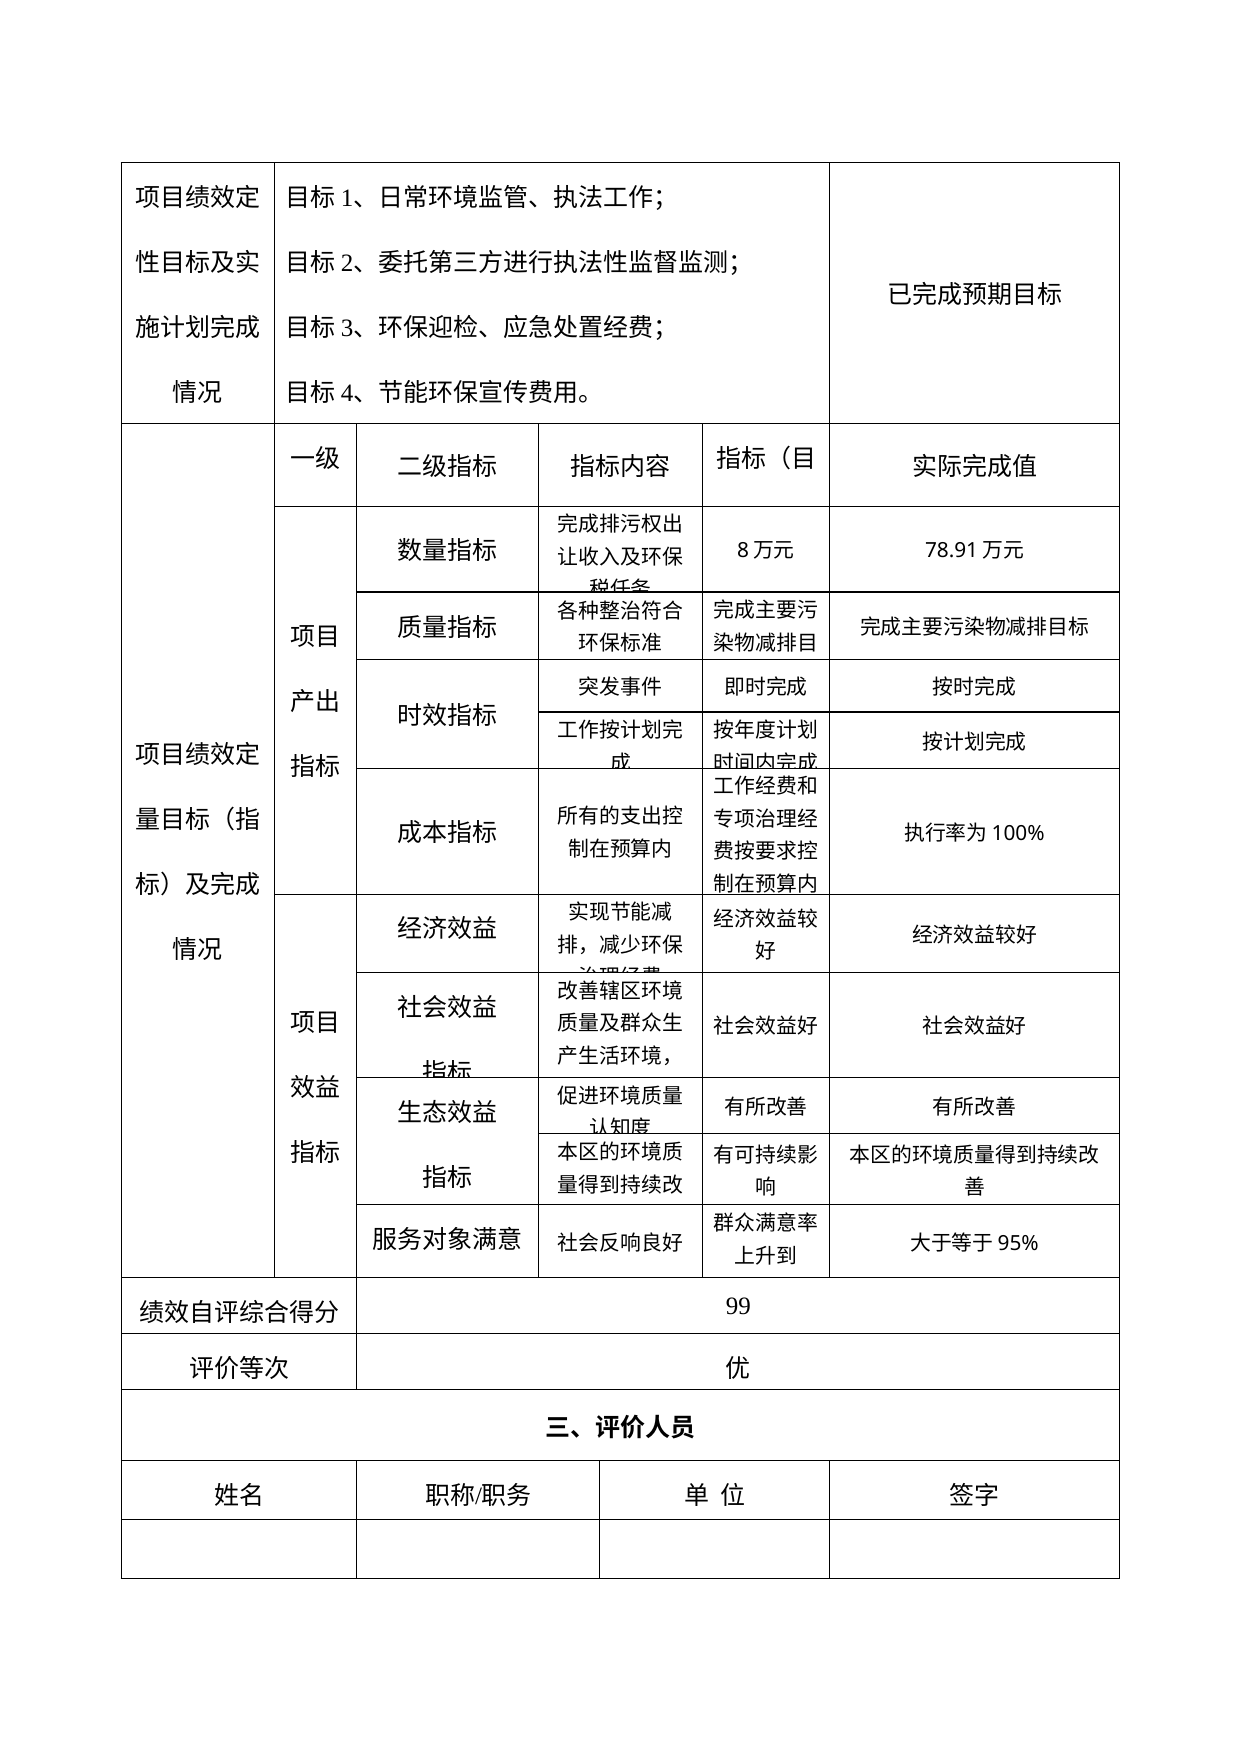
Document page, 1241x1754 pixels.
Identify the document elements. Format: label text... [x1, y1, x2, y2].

table_cell 数量指标 [357, 507, 538, 591]
table_cell 按年度计划时间内完成 [703, 713, 829, 768]
table_cell 促进环境质量认知度 [539, 1078, 702, 1133]
table_cell 成本指标 [357, 769, 538, 893]
table_cell 工作经费和专项治理经费按要求控制在预算内 [703, 769, 829, 893]
table_cell 三、评价人员 [122, 1390, 1119, 1460]
table_cell 指标内容 [539, 424, 702, 506]
table_cell 绩效自评综合得分 [122, 1278, 356, 1333]
table_cell 一级指标 [275, 424, 356, 506]
table_cell 项目绩效定量目标（指标）及完成情况 [122, 424, 274, 1277]
table_cell 时效指标 [357, 660, 538, 768]
table_cell 二级指标 [357, 424, 538, 506]
table_cell 服务对象满意度指标 [357, 1205, 538, 1277]
table_cell 99 [357, 1278, 1119, 1333]
table_cell 本区的环境质量得到持续改善 [539, 1134, 702, 1204]
table_cell 单 位 [600, 1461, 829, 1519]
table_cell 群众满意率上升到95% [703, 1205, 829, 1277]
table_cell 按时完成 [830, 660, 1119, 711]
table_cell 签字 [830, 1461, 1119, 1519]
table_cell 各种整治符合环保标准 [539, 593, 702, 659]
table_cell 已完成预期目标 [830, 163, 1119, 423]
table_cell 有可持续影响 [703, 1134, 829, 1204]
table_cell 职称/职务 [357, 1461, 599, 1519]
table_cell 经济效益 指标 [357, 895, 538, 972]
table_cell [600, 1520, 829, 1578]
table_cell 即时完成 [703, 660, 829, 711]
table_cell 社会反响良好 [539, 1205, 702, 1277]
table_cell 经济效益较好 [830, 895, 1119, 972]
table_cell 指标（目标）值 [703, 424, 829, 506]
table_cell 目标1、日常环境监管、执法工作； 目标2、委托第三方进行执法性监督监测； 目标3、环保迎检、应急处置经费； 目标4、节能环保宣传费用。 [275, 163, 829, 423]
table_cell 质量指标 [357, 593, 538, 659]
table_cell 实现节能减排，减少环保治理经费 [539, 895, 702, 972]
table_cell 姓名 [122, 1461, 356, 1519]
table_cell 生态效益 指标 [357, 1078, 538, 1204]
table_cell 社会效益好 [830, 973, 1119, 1077]
table_cell 大于等于95% [830, 1205, 1119, 1277]
table_cell 项目效益指标 [275, 895, 356, 1277]
table_cell 项目产出指标 [275, 507, 356, 893]
table_cell 有所改善 [703, 1078, 829, 1133]
table_cell 社会效益好 [703, 973, 829, 1077]
table_cell 本区的环境质量得到持续改善 [830, 1134, 1119, 1204]
table_cell 社会效益 指标 [357, 973, 538, 1077]
table_cell 工作按计划完成 [539, 713, 702, 768]
table_cell 所有的支出控制在预算内 [539, 769, 702, 893]
table_cell 评价等次 [122, 1334, 356, 1389]
table_cell 有所改善 [830, 1078, 1119, 1133]
table_cell 78.91万元 [830, 507, 1119, 591]
table_cell 经济效益较好 [703, 895, 829, 972]
table_cell 实际完成值 [830, 424, 1119, 506]
table_cell 完成主要污染物减排目标 [703, 593, 829, 659]
table_cell [122, 1520, 356, 1578]
table_cell 项目绩效定性目标及实施计划完成情况 [122, 163, 274, 423]
table_cell [830, 1520, 1119, 1578]
table_cell 8万元 [703, 507, 829, 591]
table_cell 改善辖区环境质量及群众生产生活环境，达到环境质量控制目标。 [539, 973, 702, 1077]
table_cell 执行率为100% [830, 769, 1119, 893]
table_cell [357, 1520, 599, 1578]
table_cell 完成主要污染物减排目标 [830, 593, 1119, 659]
table_cell 突发事件 [539, 660, 702, 711]
table_cell 完成排污权出让收入及环保税任务 [539, 507, 702, 591]
table_cell 优 [357, 1334, 1119, 1389]
table_cell 按计划完成 [830, 713, 1119, 768]
